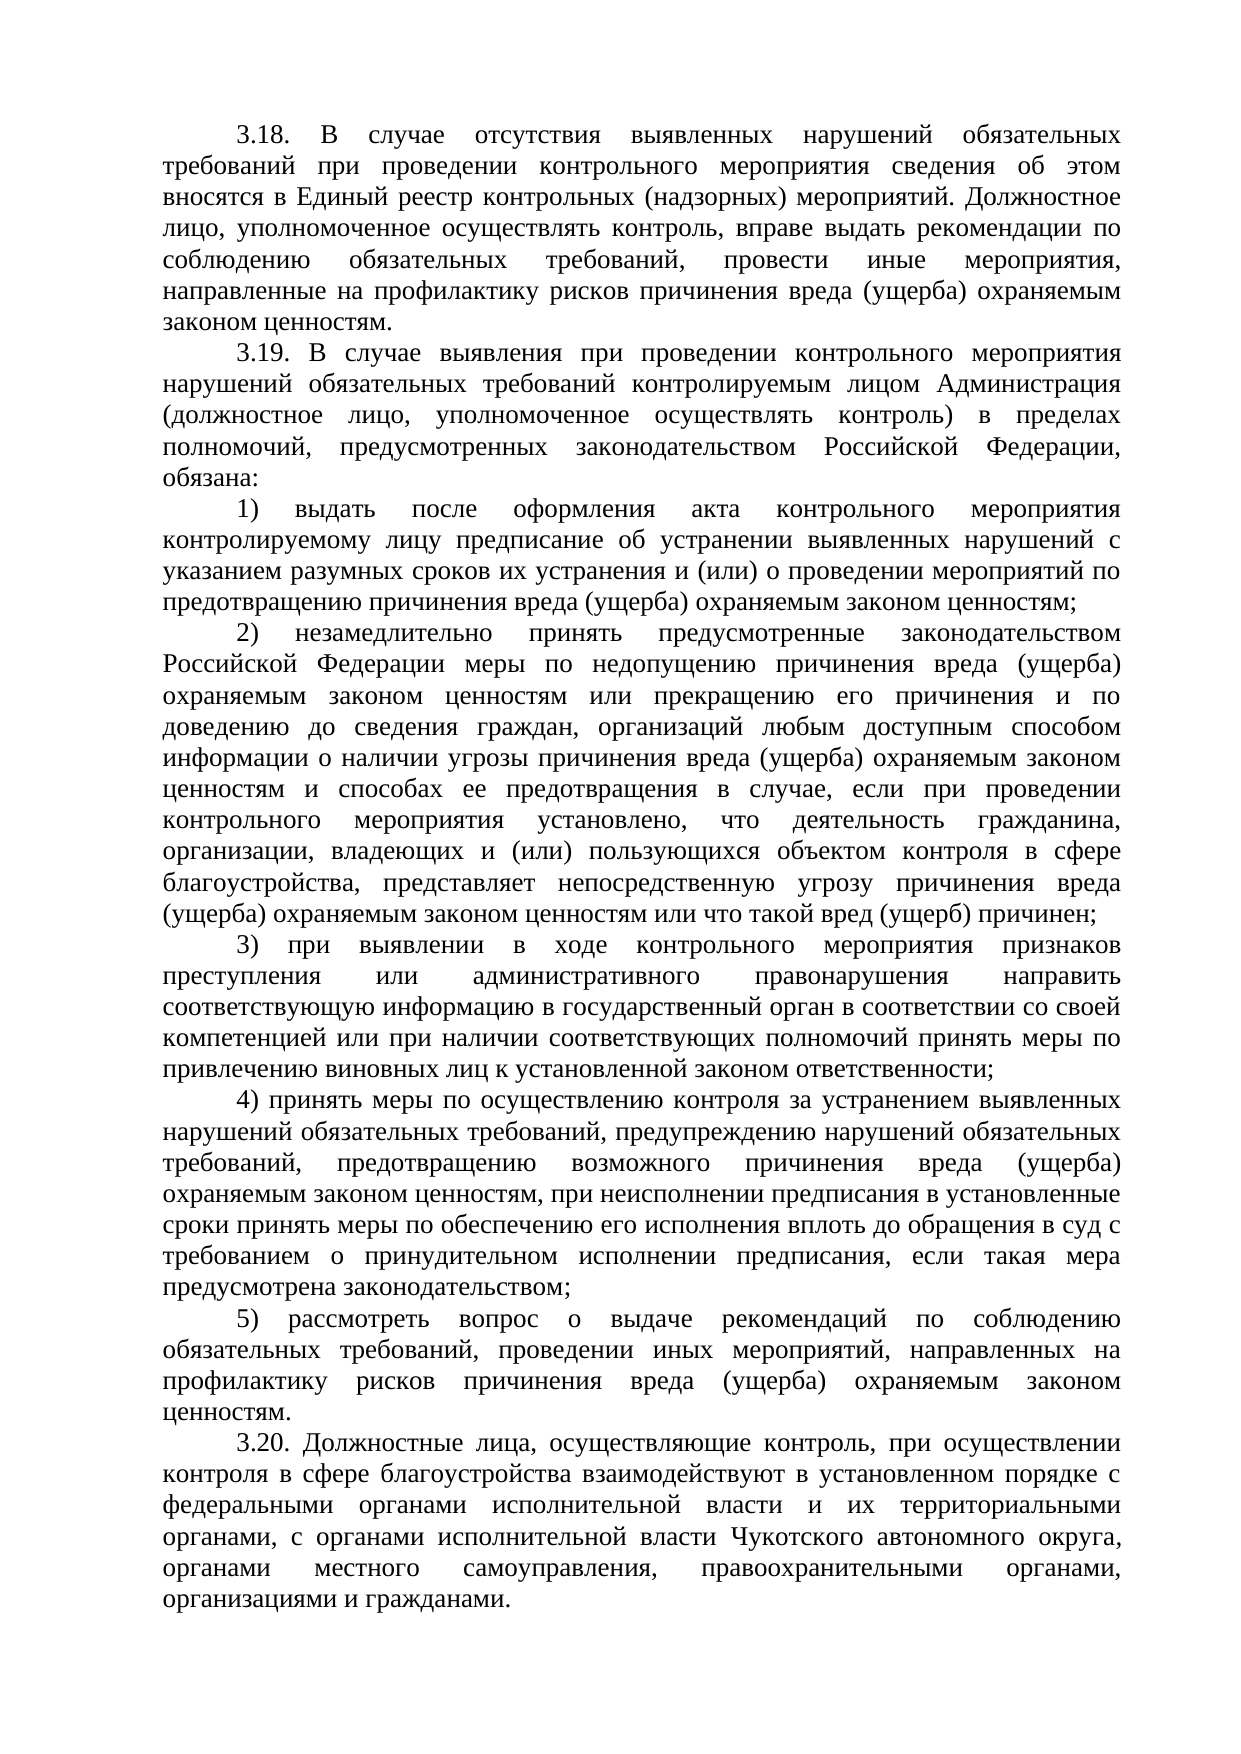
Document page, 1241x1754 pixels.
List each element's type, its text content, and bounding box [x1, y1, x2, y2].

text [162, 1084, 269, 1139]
text 3.19. В случае выявления при проведении контрольного мероприятия нарушений обязательных требований контролируемым лицом Администрация (должностное лицо, уполномоченное осуществлять контроль) в пределах полномочий, предусмотренных законодательством Российской Федерации, обязана: [162, 336, 1122, 492]
text 3.20. Должностные лица, осуществляющие контроль, при осуществлении контроля в сфере благоустройства взаимодействуют в установленном порядке с федеральными органами исполнительной власти и их территориальными органами, с органами исполнительной власти Чукотского автономного округа, органами местного самоуправления, правоохранительными органами, организациями и гражданами. [162, 1426, 1122, 1613]
text 2) незамедлительно принять предусмотренные законодательством Российской Федерации меры по недопущению причинения вреда (ущерба) охраняемым законом ценностям или прекращению его причинения и по доведению до сведения граждан, организаций любым доступным способом информации о наличии угрозы причинения вреда (ущерба) охраняемым законом ценностям и способах ее предотвращения в случае, если при проведении контрольного мероприятия установлено, что деятельность гражданина, организации, владеющих и (или) пользующихся объектом контроля в сфере благоустройства, представляет непосредственную угрозу причинения вреда (ущерба) охраняемым законом ценностям или что такой вред (ущерб) причинен; [162, 616, 1122, 928]
text 1) выдать после оформления акта контрольного мероприятия контролируемому лицу предписание об устранении выявленных нарушений с указанием разумных сроков их устранения и (или) о проведении мероприятий по предотвращению причинения вреда (ущерба) охраняемым законом ценностям; [162, 492, 1122, 616]
text 3) при выявлении в ходе контрольного мероприятия признаков преступления или административного правонарушения направить соответствующую информацию в государственный орган в соответствии со своей компетенцией или при наличии соответствующих полномочий принять меры по привлечению виновных лиц к установленной законом ответственности; [162, 928, 1122, 1084]
text 3.18. В случае отсутствия выявленных нарушений обязательных требований при проведении контрольного мероприятия сведения об этом вносятся в Единый реестр контрольных (надзорных) мероприятий. Должностное лицо, уполномоченное осуществлять контроль, вправе выдать рекомендации по соблюдению обязательных требований, провести иные мероприятия, направленные на профилактику рисков причинения вреда (ущерба) охраняемым законом ценностям. [162, 118, 1122, 336]
text 5) рассмотреть вопрос о выдаче рекомендаций по соблюдению обязательных требований, проведении иных мероприятий, направленных на профилактику рисков причинения вреда (ущерба) охраняемым законом ценностям. [162, 1302, 1122, 1426]
